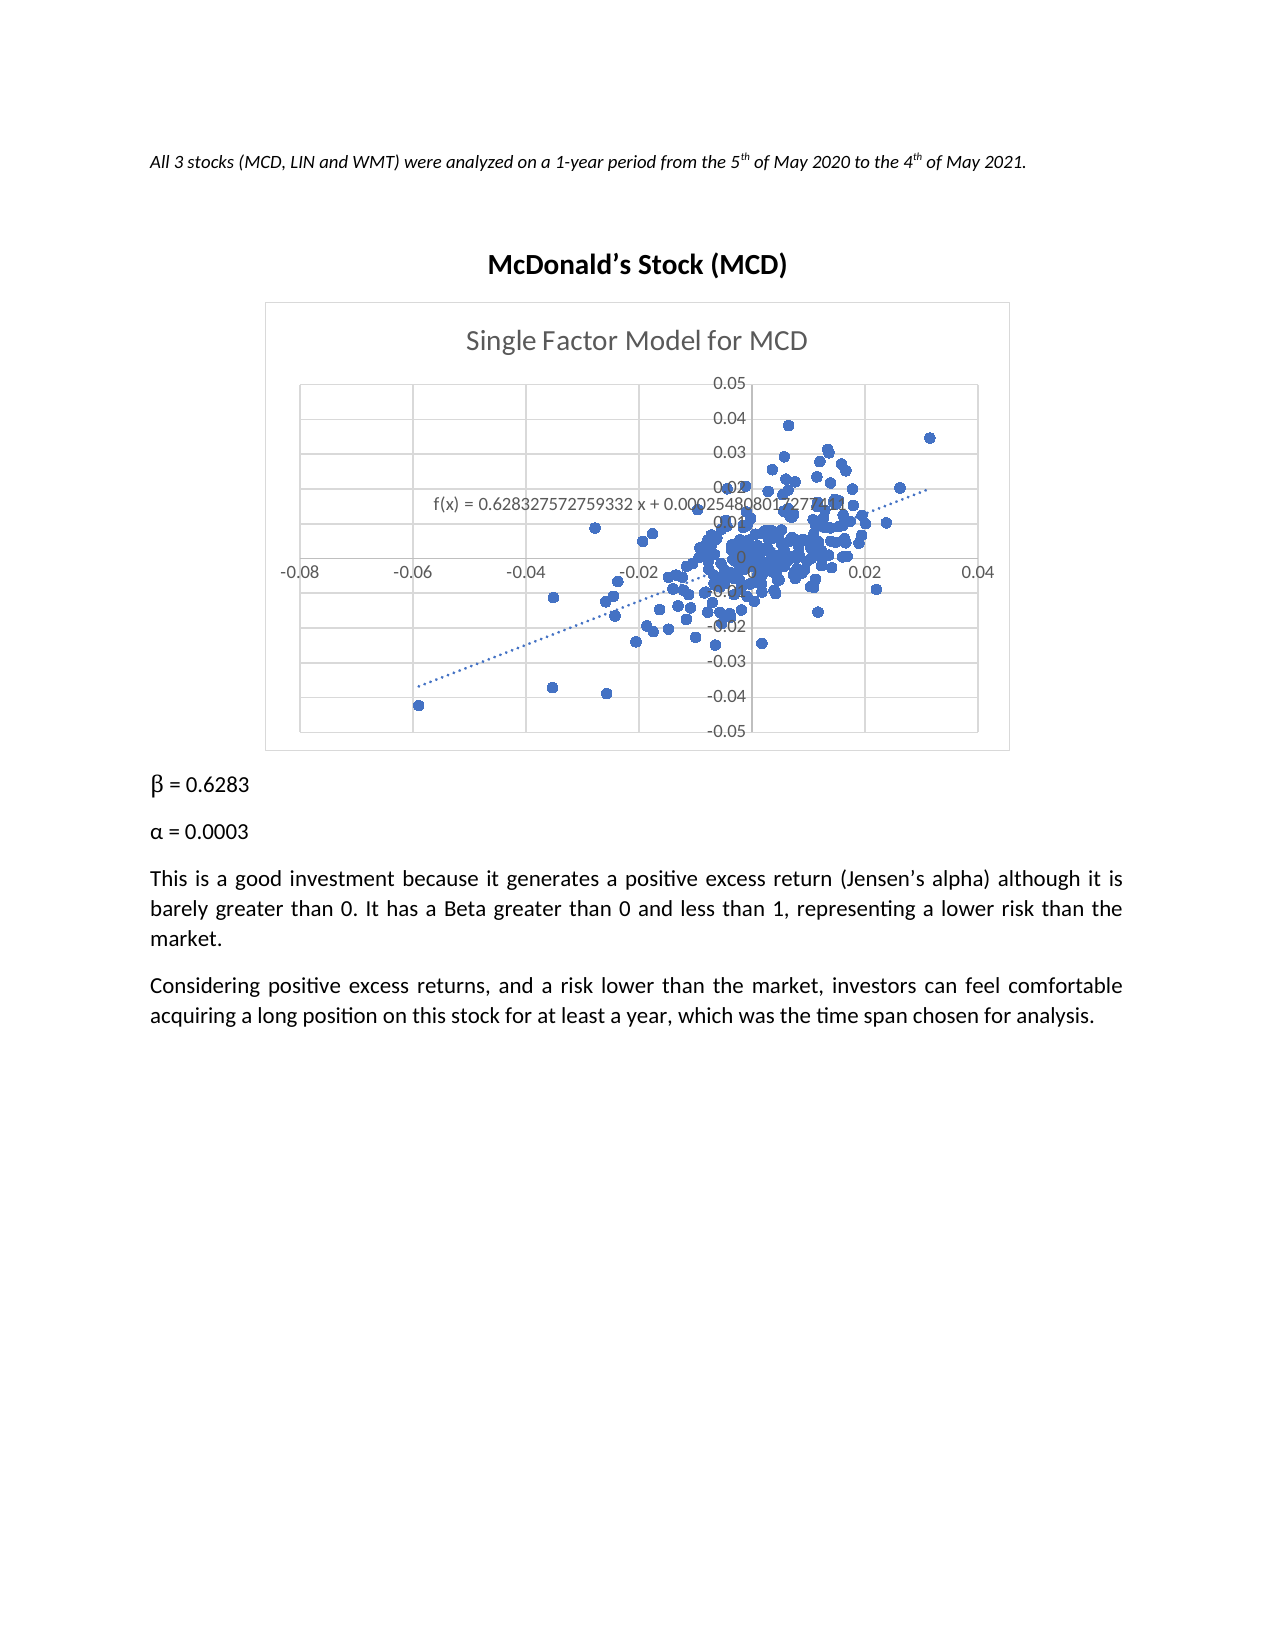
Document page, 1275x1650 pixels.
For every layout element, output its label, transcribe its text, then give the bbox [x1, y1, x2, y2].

text This is a good investment because it generates a positive excess return (Jensen’s alpha) although it is barely greater than 0. It has a Beta greater than 0 and less than 1, representing a lower risk than the market. [150, 864, 1125, 953]
text All 3 stocks (MCD, LIN and WMT) were analyzed on a 1-year period from the 5th of May 2020 to the 4th of May 2021. [150, 150, 1125, 173]
text β = 0.6283 [150, 770, 1125, 798]
text α = 0.0003 [150, 817, 1125, 845]
text McDonald’s Stock (MCD) [150, 246, 1125, 282]
text Considering positive excess returns, and a risk lower than the market, investors can feel comfortable acquiring a long position on this stock for at least a year, which was the time span chosen for analysis. [150, 971, 1125, 1030]
